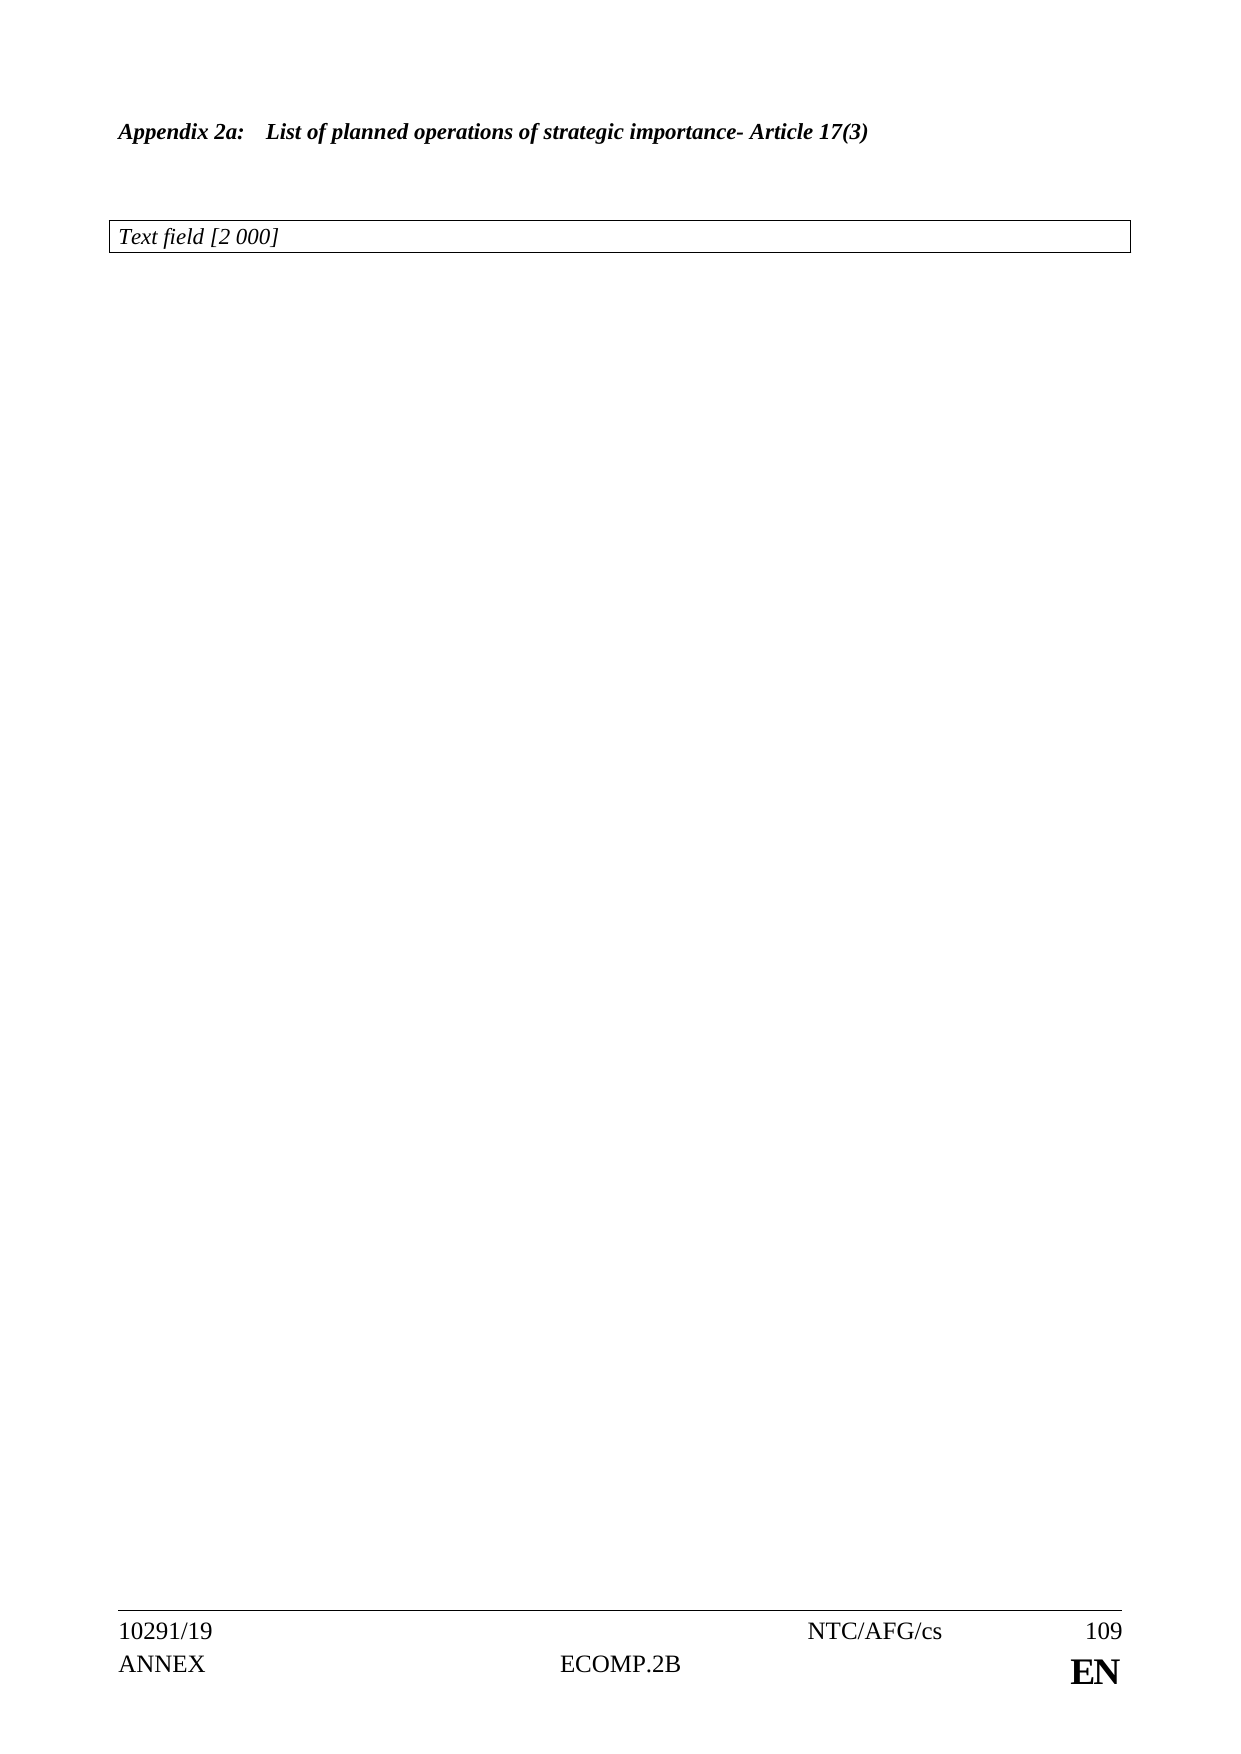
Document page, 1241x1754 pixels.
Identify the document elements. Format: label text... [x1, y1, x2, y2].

text Appendix 2a: List of planned operations of strategic importance- Article 17(3) [118, 118, 1122, 144]
text Text field [2 000] [110, 221, 1130, 252]
